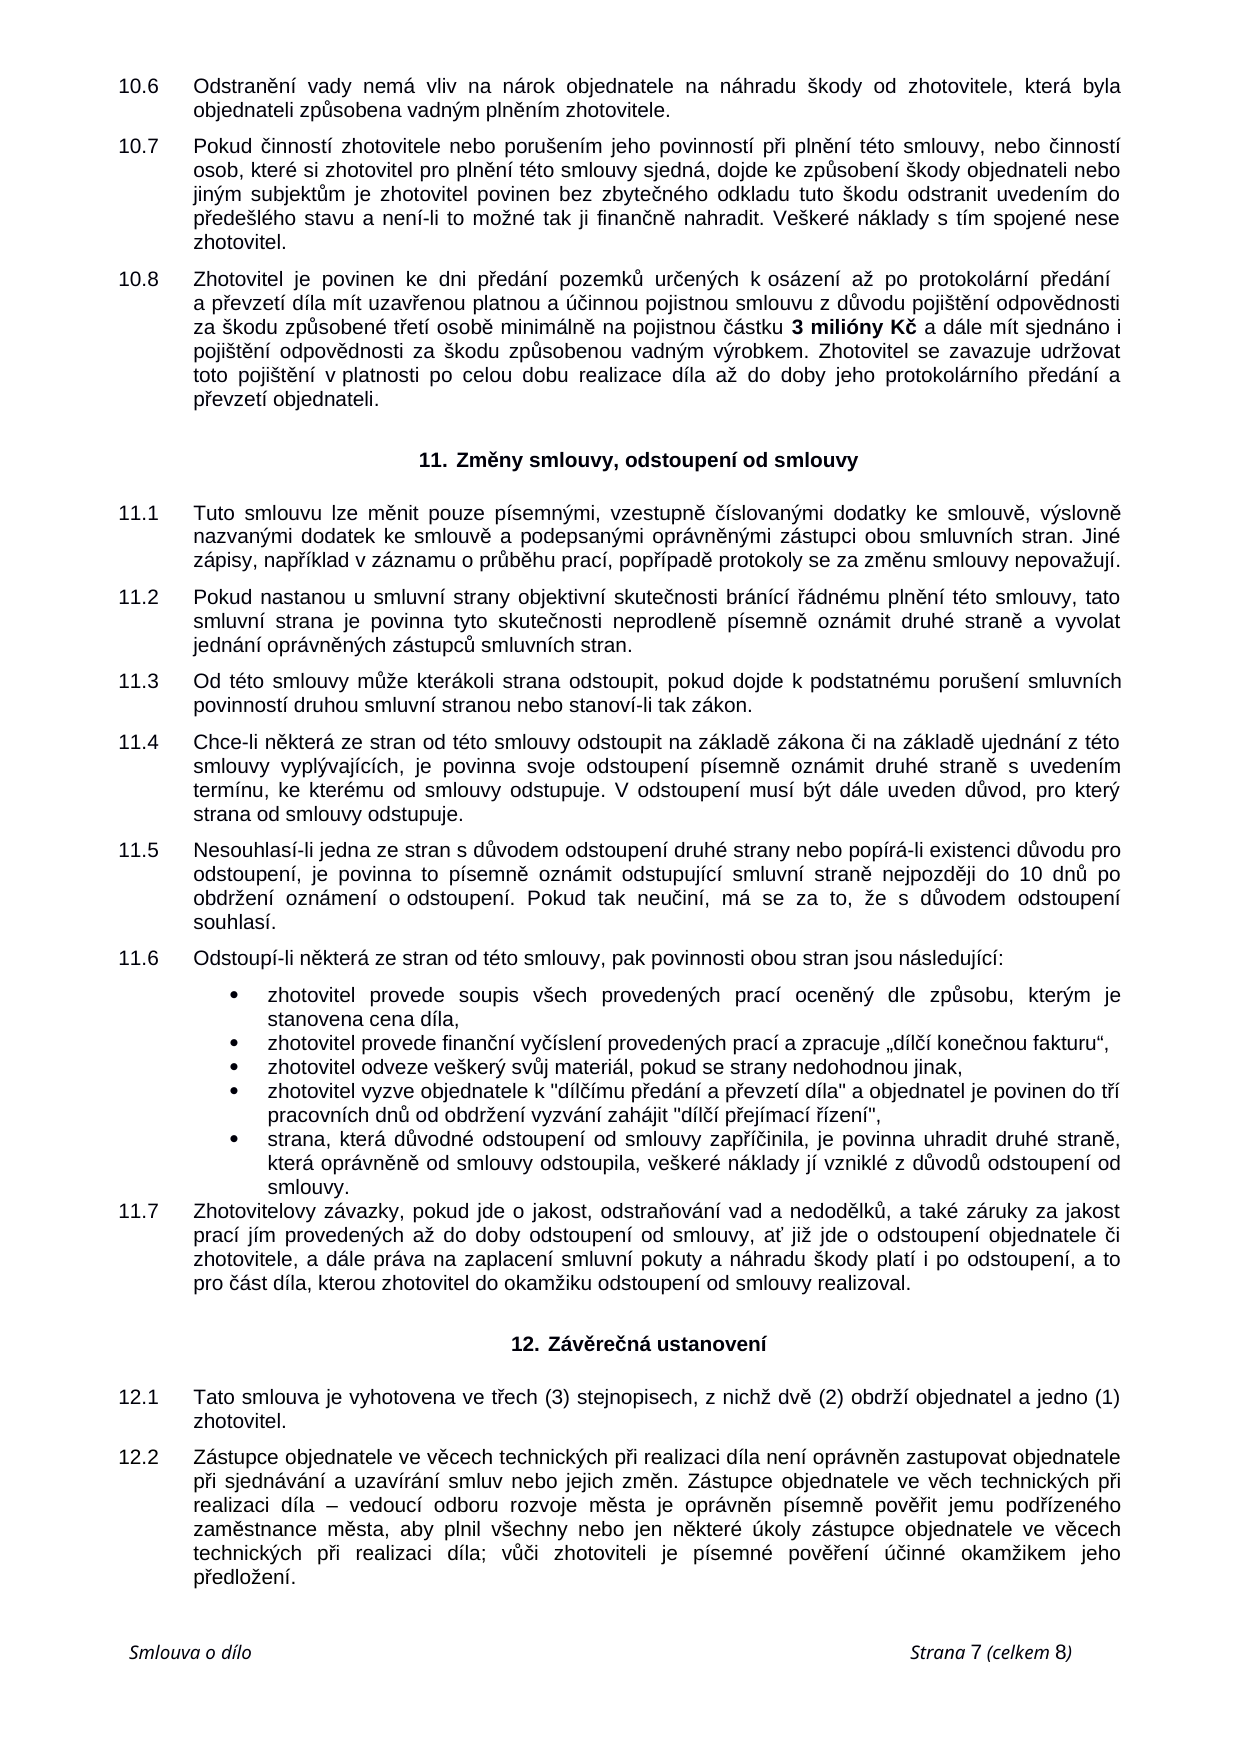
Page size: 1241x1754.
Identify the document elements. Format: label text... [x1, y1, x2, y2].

list Od této smlouvy může kterákoli strana odstoupit, pokud dojde k podstatnému porušení smluvních povinností druhou smluvní stranou nebo stanoví-li tak zákon. [118, 669, 1122, 717]
list Tato smlouva je vyhotovena ve třech (3) stejnopisech, z nichž dvě (2) obdrží objednatel a jedno (1) zhotovitel. [118, 1384, 1122, 1432]
list Tuto smlouvu lze měnit pouze písemnými, vzestupně číslovanými dodatky ke smlouvě, výslovně nazvanými dodatek ke smlouvě a podepsanými oprávněnými zástupci obou smluvních stran. Jiné zápisy, například v záznamu o průběhu prací, popřípadě protokoly se za změnu smlouvy nepovažují. [118, 500, 1122, 572]
list Odstoupí-li některá ze stran od této smlouvy, pak povinnosti obou stran jsou následující: [118, 946, 1122, 970]
list Odstranění vady nemá vliv na nárok objednatele na náhradu škody od zhotovitele, která byla objednateli způsobena vadným plněním zhotovitele. [118, 74, 1122, 122]
list Zástupce objednatele ve věcech technických při realizaci díla není oprávněn zastupovat objednatele při sjednávání a uzavírání smluv nebo jejich změn. Zástupce objednatele ve věch technických při realizaci díla – vedoucí odboru rozvoje města je oprávněn písemně pověřit jemu podřízeného zaměstnance města, aby plnil všechny nebo jen některé úkoly zástupce objednatele ve věcech technických při realizaci díla; vůči zhotoviteli je písemné pověření účinné okamžikem jeho předložení. [118, 1445, 1122, 1589]
list Zhotovitel je povinen ke dni předání pozemků určených k osázení až po protokolární předání a převzetí díla mít uzavřenou platnou a účinnou pojistnou smlouvu z důvodu pojištění odpovědnosti za škodu způsobené třetí osobě minimálně na pojistnou částku 3 milióny Kč a dále mít sjednáno i pojištění odpovědnosti za škodu způsobenou vadným výrobkem. Zhotovitel se zavazuje udržovat toto pojištění v platnosti po celou dobu realizace díla až do doby jeho protokolárního předání a převzetí objednateli. [118, 267, 1122, 410]
list strana, která důvodné odstoupení od smlouvy zapříčinila, je povinna uhradit druhé straně, která oprávněně od smlouvy odstoupila, veškeré náklady jí vzniklé z důvodů odstoupení od smlouvy. [230, 1127, 1122, 1199]
list Pokud činností zhotovitele nebo porušením jeho povinností při plnění této smlouvy, nebo činností osob, které si zhotovitel pro plnění této smlouvy sjedná, dojde ke způsobení škody objednateli nebo jiným subjektům je zhotovitel povinen bez zbytečného odkladu tuto škodu odstranit uvedením do předešlého stavu a není-li to možné tak ji finančně nahradit. Veškeré náklady s tím spojené nese zhotovitel. [118, 134, 1122, 254]
list zhotovitel odveze veškerý svůj materiál, pokud se strany nedohodnou jinak, [230, 1055, 1122, 1079]
list Nesouhlasí-li jedna ze stran s důvodem odstoupení druhé strany nebo popírá-li existenci důvodu pro odstoupení, je povinna to písemně oznámit odstupující smluvní straně nejpozději do 10 dnů po obdržení oznámení o odstoupení. Pokud tak neučiní, má se za to, že s důvodem odstoupení souhlasí. [118, 838, 1122, 934]
list Změny smlouvy, odstoupení od smlouvy [155, 448, 1122, 472]
list Chce-li některá ze stran od této smlouvy odstoupit na základě zákona či na základě ujednání z této smlouvy vyplývajících, je povinna svoje odstoupení písemně oznámit druhé straně s uvedením termínu, ke kterému od smlouvy odstupuje. V odstoupení musí být dále uveden důvod, pro který strana od smlouvy odstupuje. [118, 729, 1122, 825]
list zhotovitel provede soupis všech provedených prací oceněný dle způsobu, kterým je stanovena cena díla, [230, 983, 1122, 1031]
list Zhotovitelovy závazky, pokud jde o jakost, odstraňování vad a nedodělků, a také záruky za jakost prací jím provedených až do doby odstoupení od smlouvy, ať již jde o odstoupení objednatele či zhotovitele, a dále práva na zaplacení smluvní pokuty a náhradu škody platí i po odstoupení, a to pro část díla, kterou zhotovitel do okamžiku odstoupení od smlouvy realizoval. [118, 1199, 1122, 1294]
list Pokud nastanou u smluvní strany objektivní skutečnosti bránící řádnému plnění této smlouvy, tato smluvní strana je povinna tyto skutečnosti neprodleně písemně oznámit druhé straně a vyvolat jednání oprávněných zástupců smluvních stran. [118, 585, 1122, 657]
list zhotovitel provede finanční vyčíslení provedených prací a zpracuje „dílčí konečnou fakturu“, [230, 1031, 1122, 1055]
list Závěrečná ustanovení [155, 1332, 1122, 1356]
list zhotovitel vyzve objednatele k "dílčímu předání a převzetí díla" a objednatel je povinen do tří pracovních dnů od obdržení vyzvání zahájit "dílčí přejímací řízení", [230, 1079, 1122, 1127]
